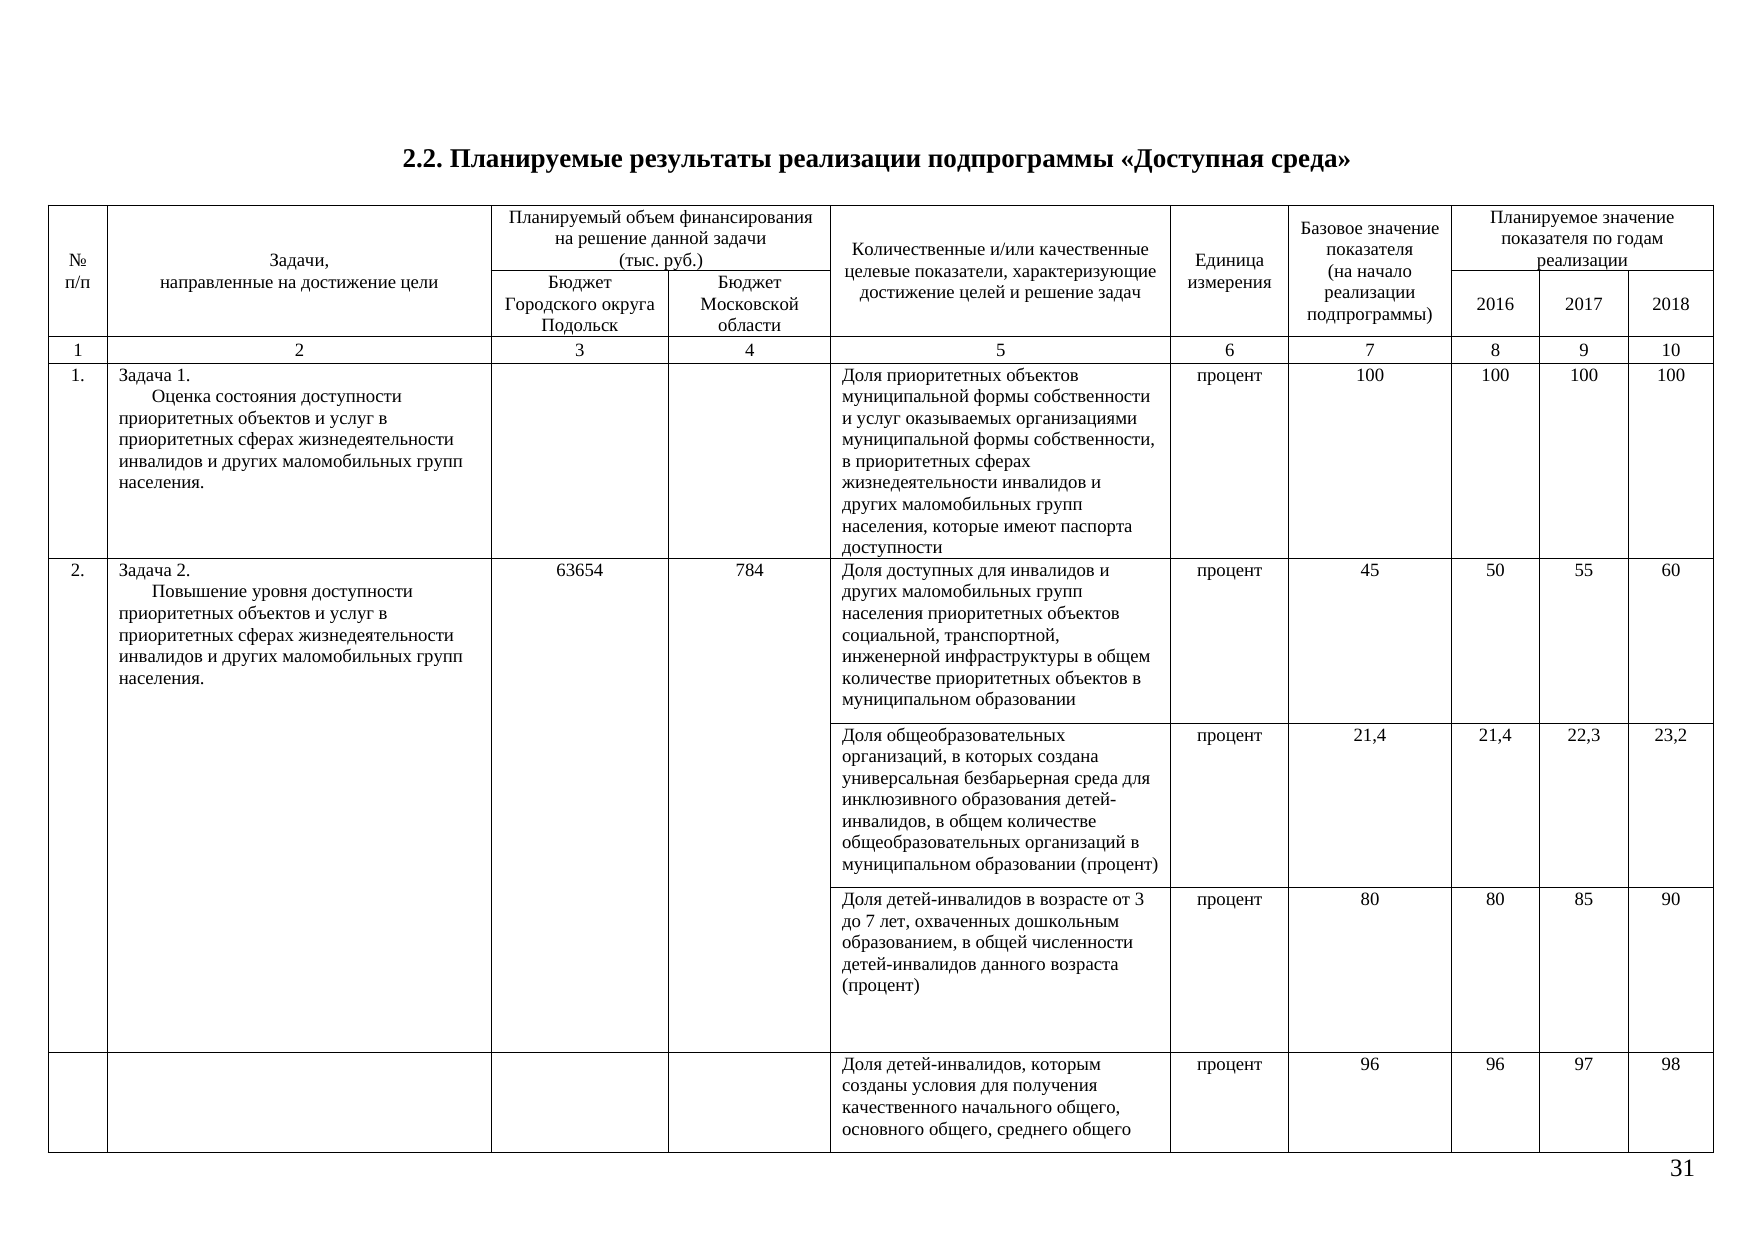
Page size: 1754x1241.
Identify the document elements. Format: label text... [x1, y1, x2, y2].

table_cell 10 [1629, 337, 1713, 363]
table_header Единица измерения [1171, 206, 1288, 336]
table_cell Бюджет Городского округа Подольск [492, 271, 668, 336]
table_cell 22,3 [1540, 724, 1628, 887]
table_cell 7 [1289, 337, 1451, 363]
table_cell 45 [1289, 559, 1451, 722]
table_cell [492, 364, 668, 558]
table_cell процент [1171, 888, 1288, 1052]
table_cell [492, 1053, 668, 1152]
table_cell 21,4 [1289, 724, 1451, 887]
table_cell Задача 2. Повышение уровня доступности приоритетных объектов и услуг в приоритетных сферах жизнедеятельности инвалидов и других маломобильных групп населения. [108, 559, 491, 1052]
table_header Задачи, направленные на достижение цели [108, 206, 491, 336]
table_header Базовое значение показателя (на начало реализации подпрограммы) [1289, 206, 1451, 336]
table_cell 100 [1540, 364, 1628, 558]
table_cell 23,2 [1629, 724, 1713, 887]
table_cell 3 [492, 337, 668, 363]
table_header Планируемое значение показателя по годам реализации [1452, 206, 1713, 270]
table_cell 1 [49, 337, 107, 363]
table_cell 63654 [492, 559, 668, 1052]
table_cell 50 [1452, 559, 1539, 722]
table_cell 96 [1289, 1053, 1451, 1152]
table_cell 8 [1452, 337, 1539, 363]
table_cell [669, 364, 830, 558]
table_cell [108, 1053, 491, 1152]
table_header № п/п [49, 206, 107, 336]
text 2.2. Планируемые результаты реализации подпрограммы «Доступная среда» [59, 142, 1695, 173]
table_cell Задача 1. Оценка состояния доступности приоритетных объектов и услуг в приоритетных сферах жизнедеятельности инвалидов и других маломобильных групп населения. [108, 364, 491, 558]
table_cell процент [1171, 559, 1288, 722]
table_cell 4 [669, 337, 830, 363]
table_cell 90 [1629, 888, 1713, 1052]
table_cell 100 [1289, 364, 1451, 558]
table_cell 96 [1452, 1053, 1539, 1152]
table_header Количественные и/или качественные целевые показатели, характеризующие достижение целей и решение задач [831, 206, 1170, 336]
table_cell процент [1171, 724, 1288, 887]
table_cell 98 [1629, 1053, 1713, 1152]
table_cell 9 [1540, 337, 1628, 363]
table_cell Доля приоритетных объектов муниципальной формы собственности и услуг оказываемых организациями муниципальной формы собственности, в приоритетных сферах жизнедеятельности инвалидов и других маломобильных групп населения, которые имеют паспорта доступности [831, 364, 1170, 558]
table_header Планируемый объем финансирования на решение данной задачи (тыс. руб.) [492, 206, 830, 270]
table_cell 2016 [1452, 271, 1539, 336]
table_cell 2 [108, 337, 491, 363]
table_cell 100 [1452, 364, 1539, 558]
table_cell Доля общеобразовательных организаций, в которых создана универсальная безбарьерная среда для инклюзивного образования детей-инвалидов, в общем количестве общеобразовательных организаций в муниципальном образовании (процент) [831, 724, 1170, 887]
table_cell 80 [1452, 888, 1539, 1052]
table_cell Доля детей-инвалидов в возрасте от 3 до 7 лет, охваченных дошкольным образованием, в общей численности детей-инвалидов данного возраста (процент) [831, 888, 1170, 1052]
table_cell 97 [1540, 1053, 1628, 1152]
table_cell 6 [1171, 337, 1288, 363]
table_cell Доля доступных для инвалидов и других маломобильных групп населения приоритетных объектов социальной, транспортной, инженерной инфраструктуры в общем количестве приоритетных объектов в муниципальном образовании [831, 559, 1170, 722]
table_cell 80 [1289, 888, 1451, 1052]
table_cell процент [1171, 364, 1288, 558]
table_cell 2. [49, 559, 107, 1052]
table_cell 85 [1540, 888, 1628, 1052]
table_cell процент [1171, 1053, 1288, 1152]
table_cell 60 [1629, 559, 1713, 722]
table_cell 21,4 [1452, 724, 1539, 887]
table_cell [49, 1053, 107, 1152]
table_cell 55 [1540, 559, 1628, 722]
table_cell 1. [49, 364, 107, 558]
table_cell Бюджет Московской области [669, 271, 830, 336]
table_cell 2017 [1540, 271, 1628, 336]
table_cell [669, 1053, 830, 1152]
table_cell 5 [831, 337, 1170, 363]
table_cell 2018 [1629, 271, 1713, 336]
table_cell 100 [1629, 364, 1713, 558]
table_cell 784 [669, 559, 830, 1052]
